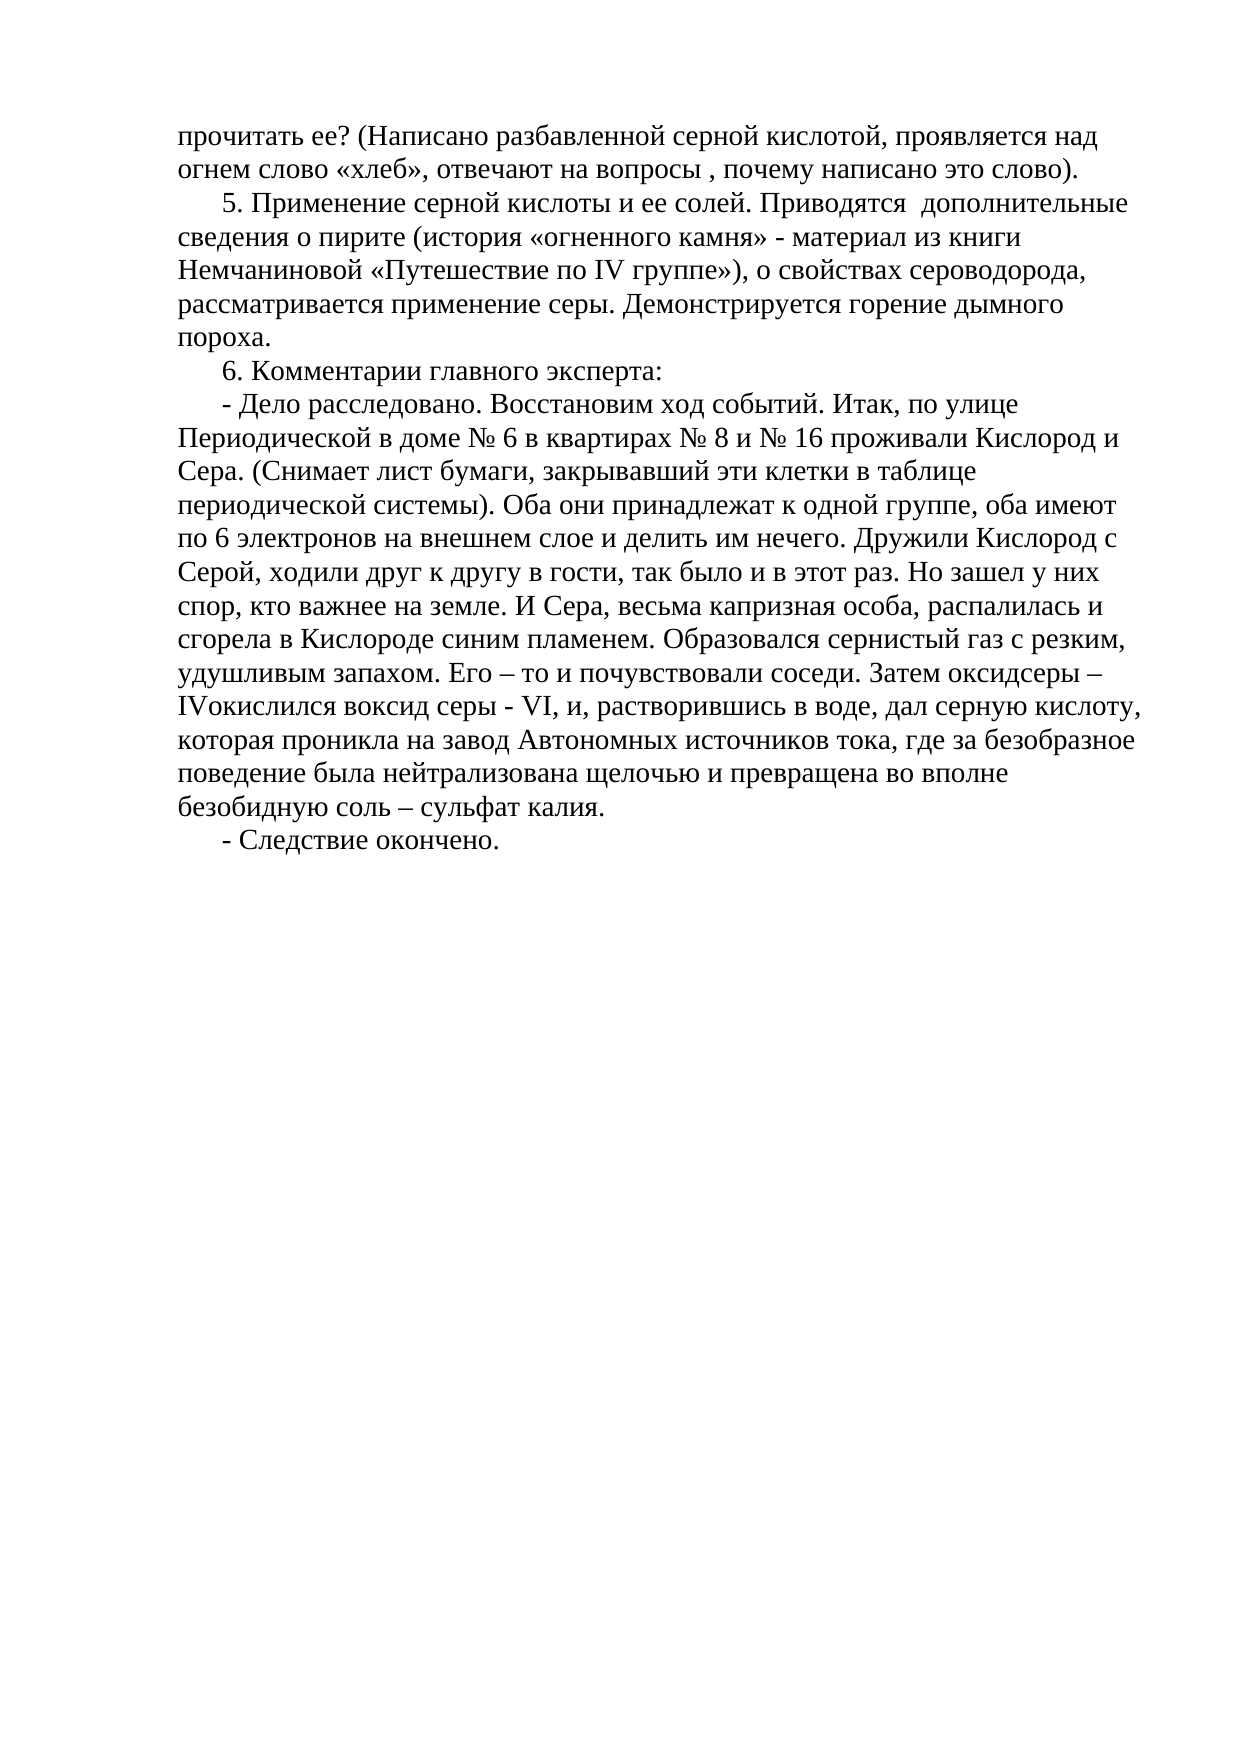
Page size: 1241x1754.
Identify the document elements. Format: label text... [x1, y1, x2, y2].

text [177, 118, 1152, 185]
text 5. Применение серной кислоты и ее солей. Приводятся дополнительные сведения о пирите (история «огненного камня» - материал из книги Немчаниновой «Путешествие по IV группе»), о свойствах сероводорода, рассматривается применение серы. Демонстрируется горение дымного пороха. [177, 185, 1152, 353]
text - Дело расследовано. Восстановим ход событий. Итак, по улице Периодической в доме № 6 в квартирах № 8 и № 16 проживали Кислород и Сера. (Снимает лист бумаги, закрывавший эти клетки в таблице периодической системы). Оба они принадлежат к одной группе, оба имеют по 6 электронов на внешнем слое и делить им нечего. Дружили Кислород с Серой, ходили друг к другу в гости, так было и в этот раз. Но зашел у них спор, кто важнее на земле. И Сера, весьма капризная особа, распалилась и сгорела в Кислороде синим пламенем. Образовался сернистый газ с резким, удушливым запахом. Его – то и почувствовали соседи. Затем оксидсеры – IVокислился воксид серы - VI, и, растворившись в воде, дал серную кислоту, которая проникла на завод Автономных источников тока, где за безобразное поведение была нейтрализована щелочью и превращена во вполне безобидную соль – сульфат калия. [177, 386, 1152, 822]
text - Следствие окончено. [177, 822, 1152, 856]
text 6. Комментарии главного эксперта: [177, 353, 1152, 386]
